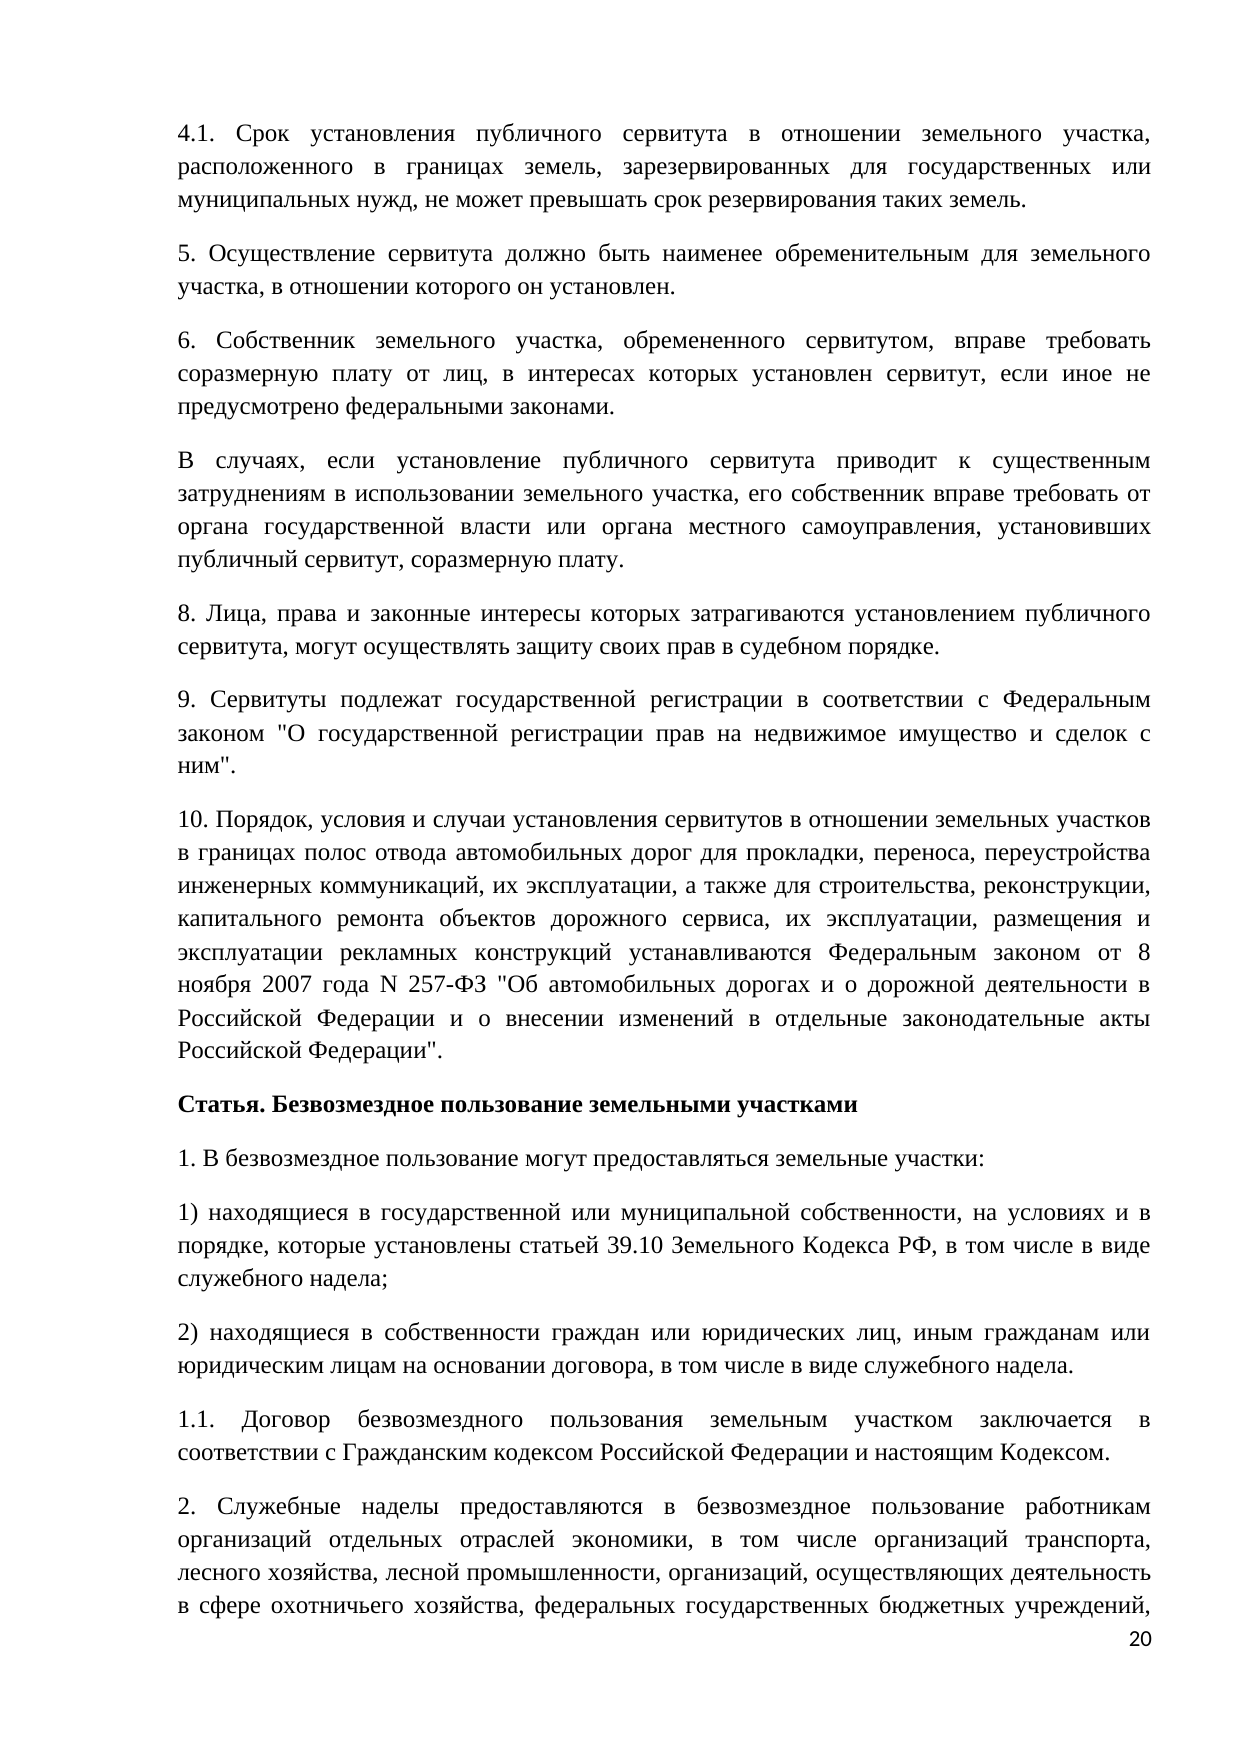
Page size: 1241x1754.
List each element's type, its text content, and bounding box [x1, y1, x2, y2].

text 1) находящиеся в государственной или муниципальной собственности, на условиях и в порядке, которые установлены статьей 39.10 Земельного Кодекса РФ, в том числе в виде служебного надела; [177, 1197, 1152, 1292]
text 2) находящиеся в собственности граждан или юридических лиц, иным гражданам или юридическим лицам на основании договора, в том числе в виде служебного надела. [177, 1317, 1152, 1379]
text 6. Собственник земельного участка, обремененного сервитутом, вправе требовать соразмерную плату от лиц, в интересах которых установлен сервитут, если иное не предусмотрено федеральными законами. [177, 325, 1152, 420]
text 9. Сервитуты подлежат государственной регистрации в соответствии с Федеральным законом "О государственной регистрации прав на недвижимое имущество и сделок с ним". [177, 684, 1152, 779]
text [177, 1491, 1152, 1619]
text 1.1. Договор безвозмездного пользования земельным участком заключается в соответствии с Гражданским кодексом Российской Федерации и настоящим Кодексом. [177, 1404, 1152, 1466]
text 10. Порядок, условия и случаи установления сервитутов в отношении земельных участков в границах полос отвода автомобильных дорог для прокладки, переноса, переустройства инженерных коммуникаций, их эксплуатации, а также для строительства, реконструкции, капитального ремонта объектов дорожного сервиса, их эксплуатации, размещения и эксплуатации рекламных конструкций устанавливаются Федеральным законом от 8 ноября 2007 года N 257-ФЗ "Об автомобильных дорогах и о дорожной деятельности в Российской Федерации и о внесении изменений в отдельные законодательные акты Российской Федерации". [177, 804, 1152, 1064]
text 4.1. Срок установления публичного сервитута в отношении земельного участка, расположенного в границах земель, зарезервированных для государственных или муниципальных нужд, не может превышать срок резервирования таких земель. [177, 118, 1152, 213]
text 1. В безвозмездное пользование могут предоставляться земельные участки: [177, 1143, 1152, 1172]
text 5. Осуществление сервитута должно быть наименее обременительным для земельного участка, в отношении которого он установлен. [177, 238, 1152, 300]
text В случаях, если установление публичного сервитута приводит к существенным затруднениям в использовании земельного участка, его собственник вправе требовать от органа государственной власти или органа местного самоуправления, установивших публичный сервитут, соразмерную плату. [177, 445, 1152, 573]
text 8. Лица, права и законные интересы которых затрагиваются установлением публичного сервитута, могут осуществлять защиту своих прав в судебном порядке. [177, 598, 1152, 659]
text Статья. Безвозмездное пользование земельными участками [177, 1089, 1152, 1118]
